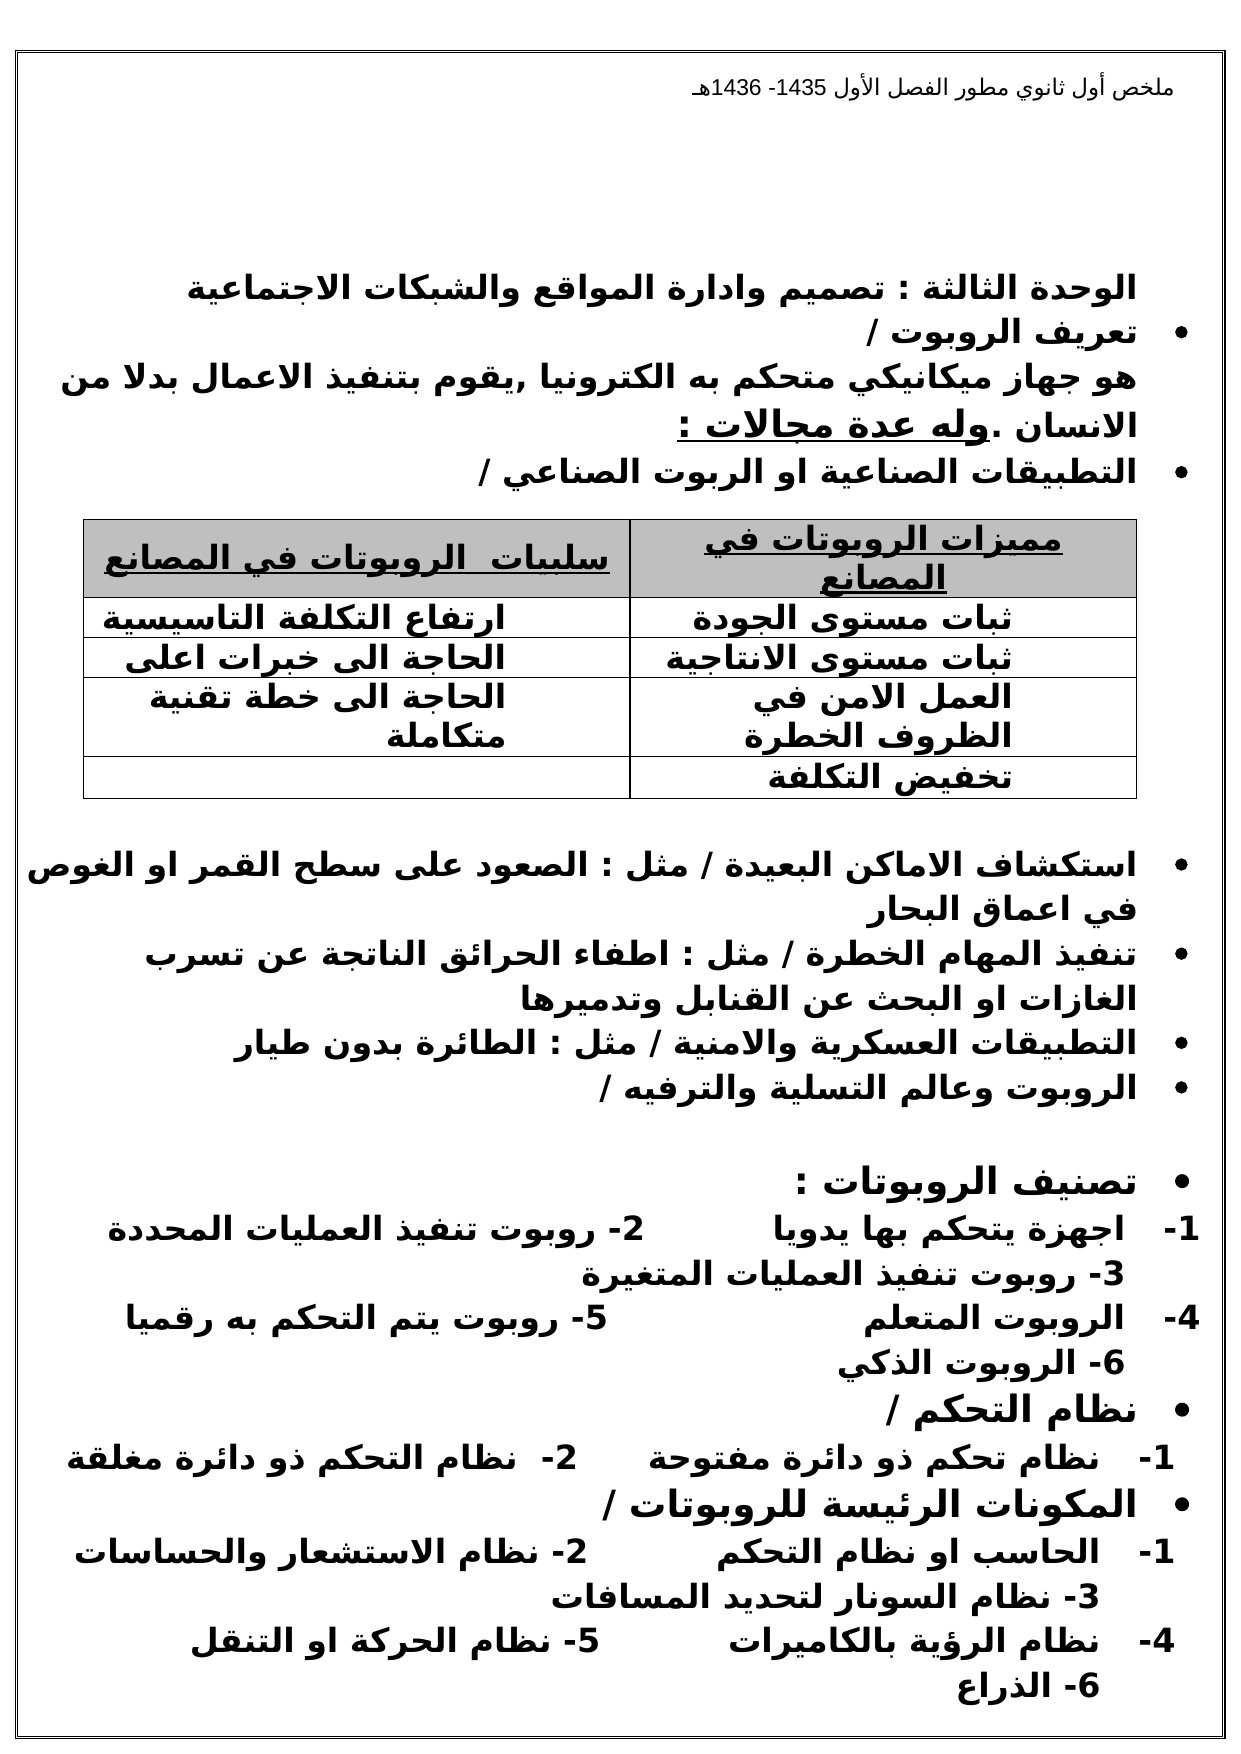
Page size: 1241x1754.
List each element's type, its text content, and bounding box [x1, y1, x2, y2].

table_cell تخفيض التكلفة [631, 757, 1136, 797]
list التطبيقات الصناعية او الربوت الصناعي / [18, 453, 1176, 492]
list تصنيف الروبوتات : [18, 1159, 1176, 1203]
table_cell ارتفاع التكلفة التاسيسية [84, 598, 629, 637]
table_cell الحاجة الى خطة تقنية متكاملة [84, 678, 629, 756]
list الروبوت وعالم التسلية والترفيه / [18, 1068, 1176, 1107]
list الوحدة الثالثة : تصميم وادارة المواقع والشبكات الاجتماعية [18, 268, 1138, 307]
table_cell العمل الامن في الظروف الخطرة [631, 678, 1136, 756]
table_header سلبيات الروبوتات في المصانع [84, 520, 629, 597]
list استكشاف الاماكن البعيدة / مثل : الصعود على سطح القمر او الغوص في اعماق البحار [18, 845, 1176, 929]
list نظام الرؤية بالكاميرات 5- نظام الحركة او التنقل 6- الذراع [18, 1622, 1138, 1705]
table_header مميزات الروبوتات في المصانع [631, 520, 1136, 597]
list الحاسب او نظام التحكم 2- نظام الاستشعار والحساسات 3- نظام السونار لتحديد المسافات [18, 1533, 1138, 1616]
list المكونات الرئيسة للروبوتات / [18, 1483, 1176, 1526]
list نظام التحكم / [18, 1388, 1176, 1432]
list تعريف الروبوت / [18, 313, 1176, 352]
list هو جهاز ميكانيكي متحكم به الكترونيا ,يقوم بتنفيذ الاعمال بدلا من الانسان .وله عدة مجالات : [18, 358, 1138, 447]
list التطبيقات العسكرية والامنية / مثل : الطائرة بدون طيار [18, 1024, 1176, 1062]
table_cell الحاجة الى خبرات اعلى [84, 638, 629, 677]
list تنفيذ المهام الخطرة / مثل : اطفاء الحرائق الناتجة عن تسرب الغازات او البحث عن القنابل وتدميرها [18, 934, 1176, 1018]
table_cell ثبات مستوى الجودة [631, 598, 1136, 637]
table_cell ثبات مستوى الانتاجية [631, 638, 1136, 677]
list اجهزة يتحكم بها يدويا 2- روبوت تنفيذ العمليات المحددة 3- روبوت تنفيذ العمليات المتغيرة [18, 1210, 1163, 1293]
list نظام تحكم ذو دائرة مفتوحة 2- نظام التحكم ذو دائرة مغلقة [18, 1438, 1138, 1477]
table_cell [84, 757, 629, 797]
list الروبوت المتعلم 5- روبوت يتم التحكم به رقميا 6- الروبوت الذكي [18, 1299, 1163, 1382]
